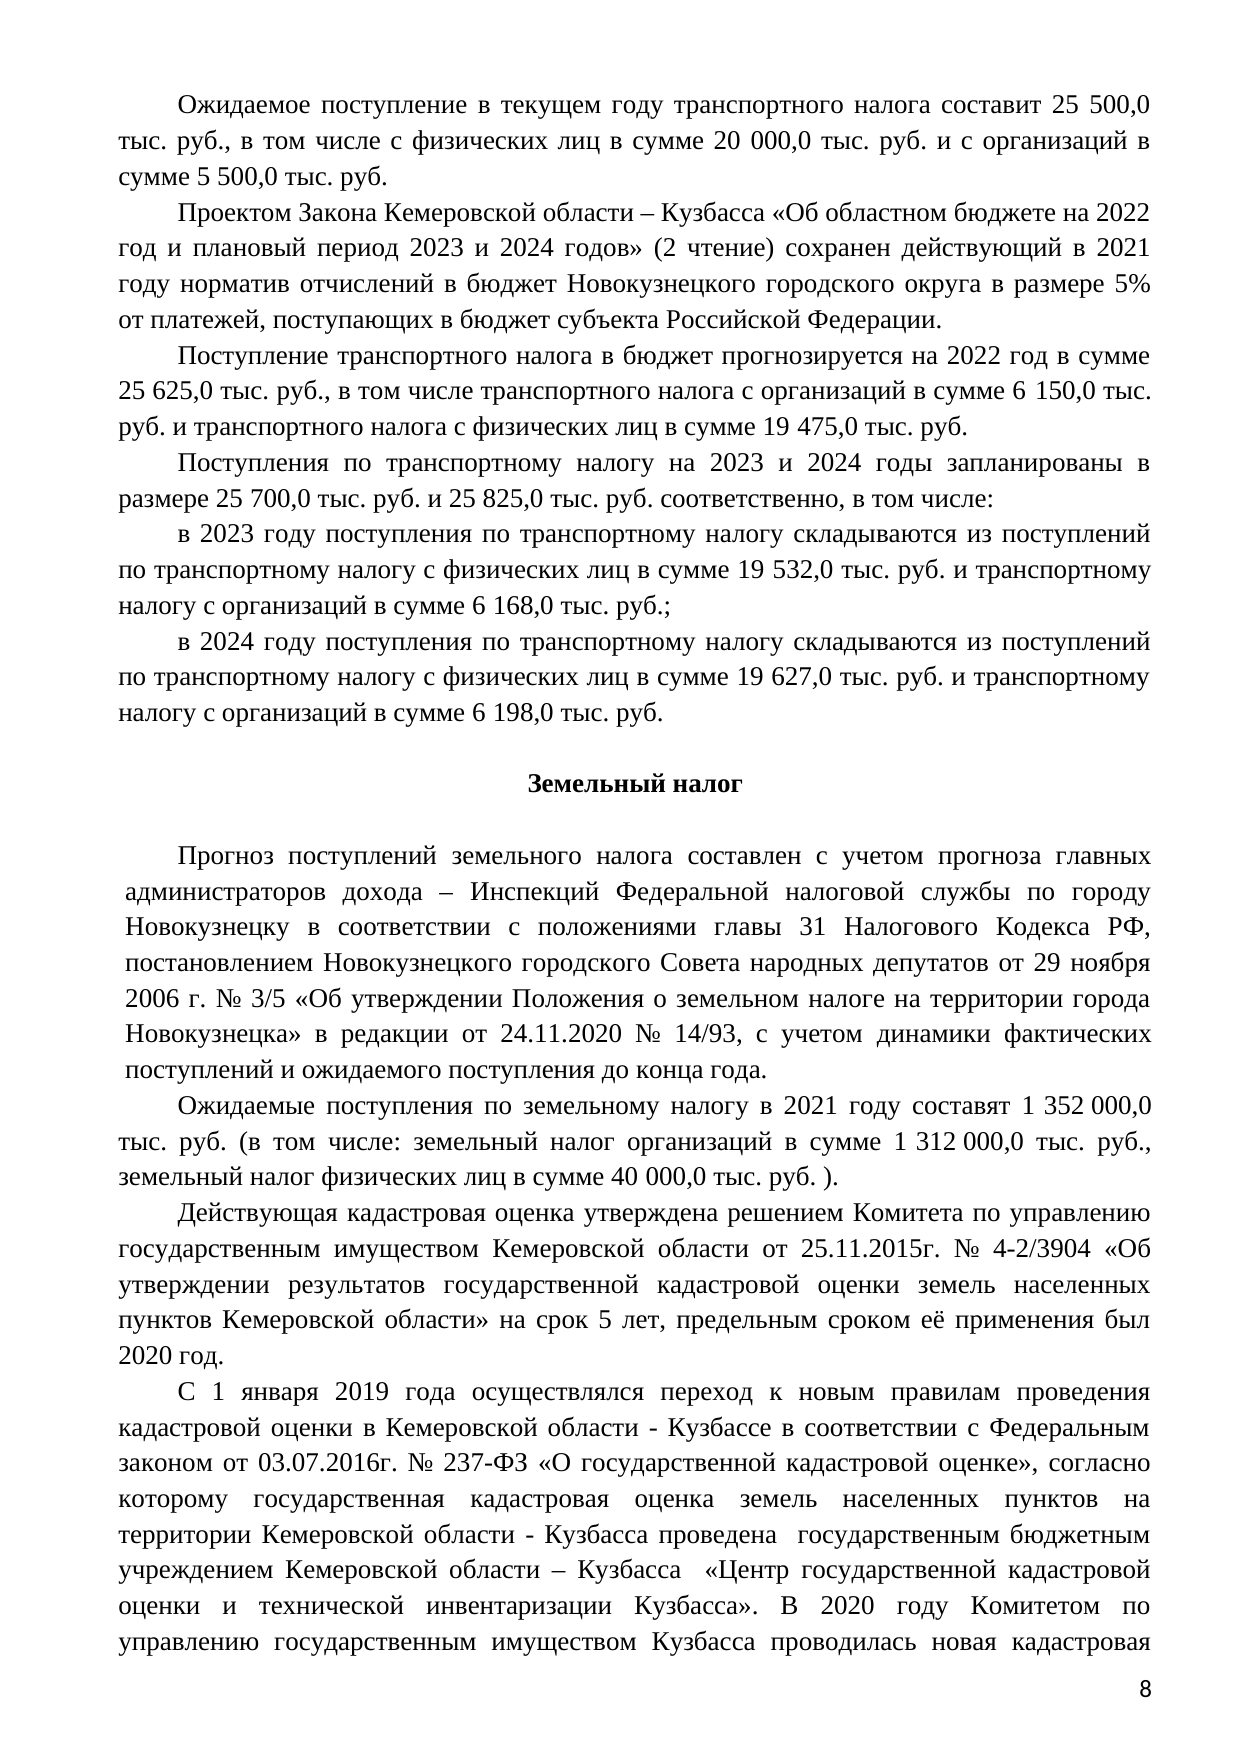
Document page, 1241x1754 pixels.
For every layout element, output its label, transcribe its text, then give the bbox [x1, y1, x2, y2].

list Прогноз поступлений земельного налога составлен с учетом прогноза главных администраторов дохода – Инспекций Федеральной налоговой службы по городу Новокузнецку в соответствии с положениями главы 31 Налогового Кодекса РФ, постановлением Новокузнецкого городского Совета народных депутатов от 29 ноября . № 3/5 «Об утверждении Положения о земельном налоге на территории города Новокузнецка» в редакции от 24.11.2020 № 14/93, с учетом динамики фактических поступлений и ожидаемого поступления до конца года. [125, 839, 1152, 1084]
text Ожидаемые поступления по земельному налогу в 2021 году составят 1 352 000,0 тыс. руб. (в том числе: земельный налог организаций в сумме 1 312 000,0 тыс. руб., земельный налог физических лиц в сумме 40 000,0 тыс. руб. ). [118, 1089, 1152, 1192]
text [118, 1375, 1152, 1656]
text Земельный налог [118, 767, 1152, 799]
text Действующая кадастровая оценка утверждена решением Комитета по управлению государственным имуществом Кемеровской области от 25.11.2015г. № 4-2/3904 «Об утверждении результатов государственной кадастровой оценки земель населенных пунктов Кемеровской области» на срок 5 лет, предельным сроком её применения был 2020 год. [118, 1196, 1152, 1370]
text в 2023 году поступления по транспортному налогу складываются из поступлений по транспортному налогу с физических лиц в сумме 19 532,0 тыс. руб. и транспортному налогу с организаций в сумме 6 168,0 тыс. руб.; [118, 517, 1152, 620]
text Поступления по транспортному налогу на 2023 и 2024 годы запланированы в размере 25 700,0 тыс. руб. и 25 825,0 тыс. руб. соответственно, в том числе: [118, 446, 1152, 513]
text Ожидаемое поступление в текущем году транспортного налога составит 25 500,0 тыс. руб., в том числе с физических лиц в сумме 20 000,0 тыс. руб. и с организаций в сумме 5 500,0 тыс. руб. [118, 89, 1152, 191]
text в 2024 году поступления по транспортному налогу складываются из поступлений по транспортному налогу с физических лиц в сумме 19 627,0 тыс. руб. и транспортному налогу с организаций в сумме 6 198,0 тыс. руб. [118, 624, 1152, 727]
text Проектом Закона Кемеровской области – Кузбасса «Об областном бюджете на 2022 год и плановый период 2023 и 2024 годов» (2 чтение) сохранен действующий в 2021 году норматив отчислений в бюджет Новокузнецкого городского округа в размере 5% от платежей, поступающих в бюджет субъекта Российской Федерации. [118, 196, 1152, 334]
text Поступление транспортного налога в бюджет прогнозируется на 2022 год в сумме 25 625,0 тыс. руб., в том числе транспортного налога с организаций в сумме 6 150,0 тыс. руб. и транспортного налога с физических лиц в сумме 19 475,0 тыс. руб. [118, 339, 1152, 441]
